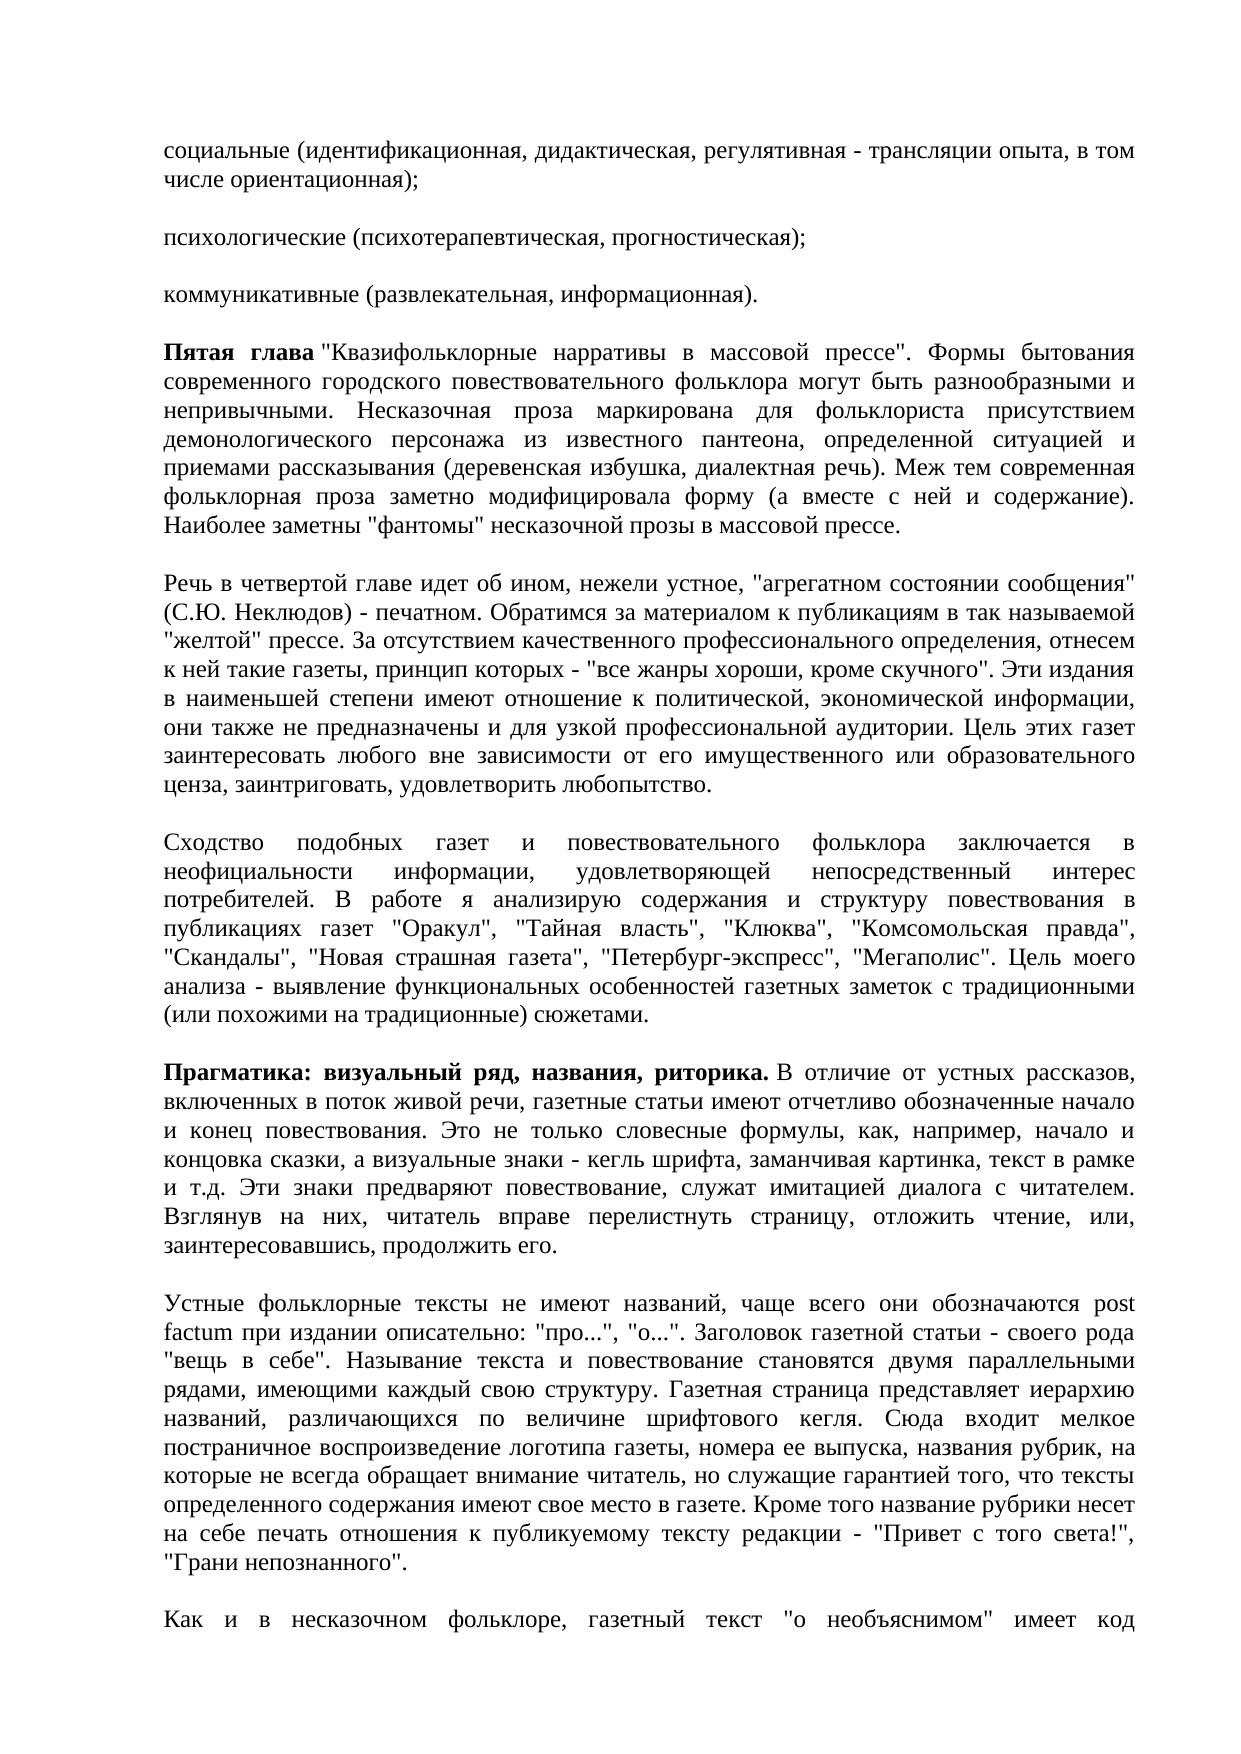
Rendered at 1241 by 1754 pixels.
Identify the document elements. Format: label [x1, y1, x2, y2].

table_header [146, 89, 1159, 1650]
